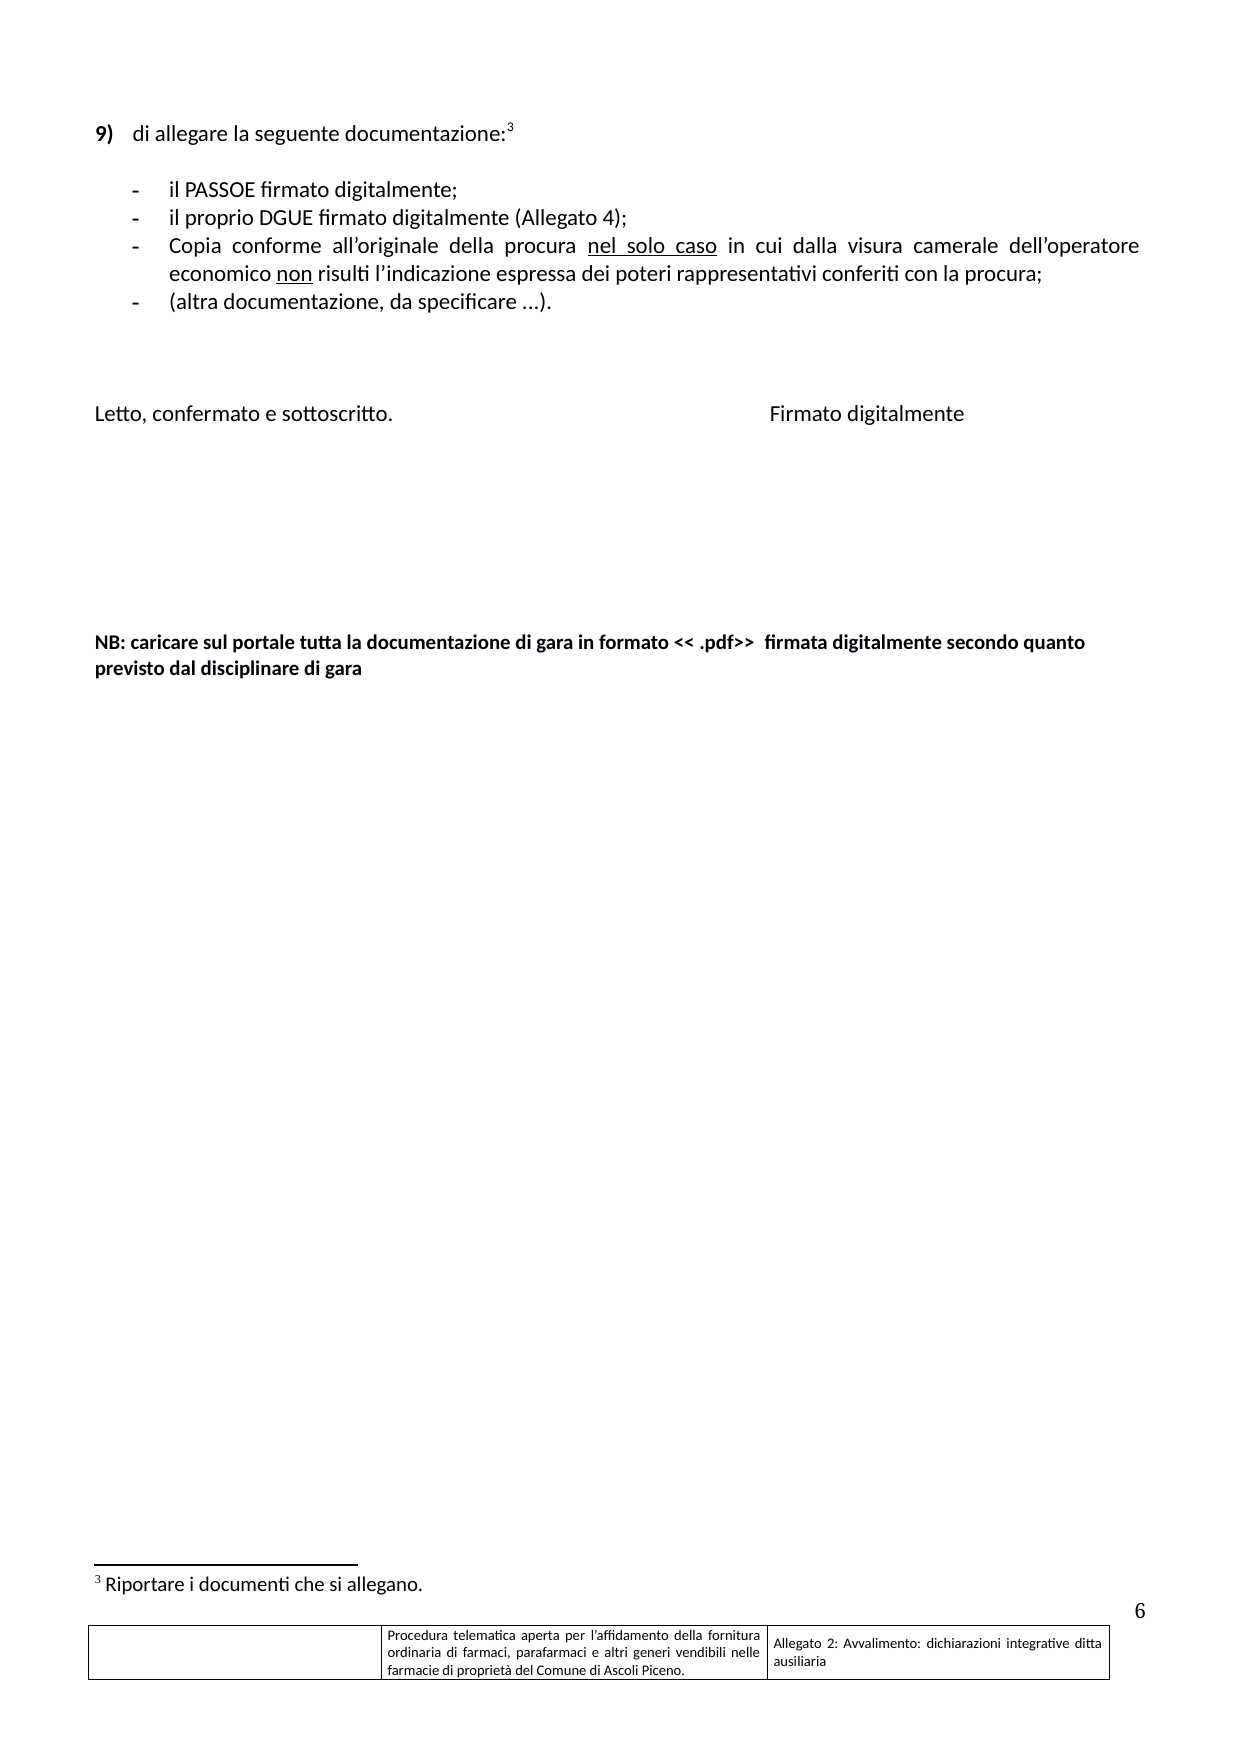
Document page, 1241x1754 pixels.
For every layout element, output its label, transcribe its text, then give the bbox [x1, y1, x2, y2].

list di allegare la seguente documentazione: [95, 119, 1140, 147]
list Copia conforme all’originale della procura nel solo caso in cui dalla visura camerale dell’operatore economico non risulti l’indicazione espressa dei poteri rappresentativi conferiti con la procura; [132, 231, 1140, 287]
list (altra documentazione, da specificare ...). [132, 287, 1140, 315]
list il PASSOE firmato digitalmente; [132, 175, 1140, 203]
text NB: caricare sul portale tutta la documentazione di gara in formato << .pdf>> firmata digitalmente secondo quanto previsto dal disciplinare di gara [94, 629, 1146, 680]
list il proprio DGUE firmato digitalmente (Allegato 4); [132, 203, 1140, 231]
text Letto, confermato e sottoscritto. Firmato digitalmente [94, 399, 1146, 427]
